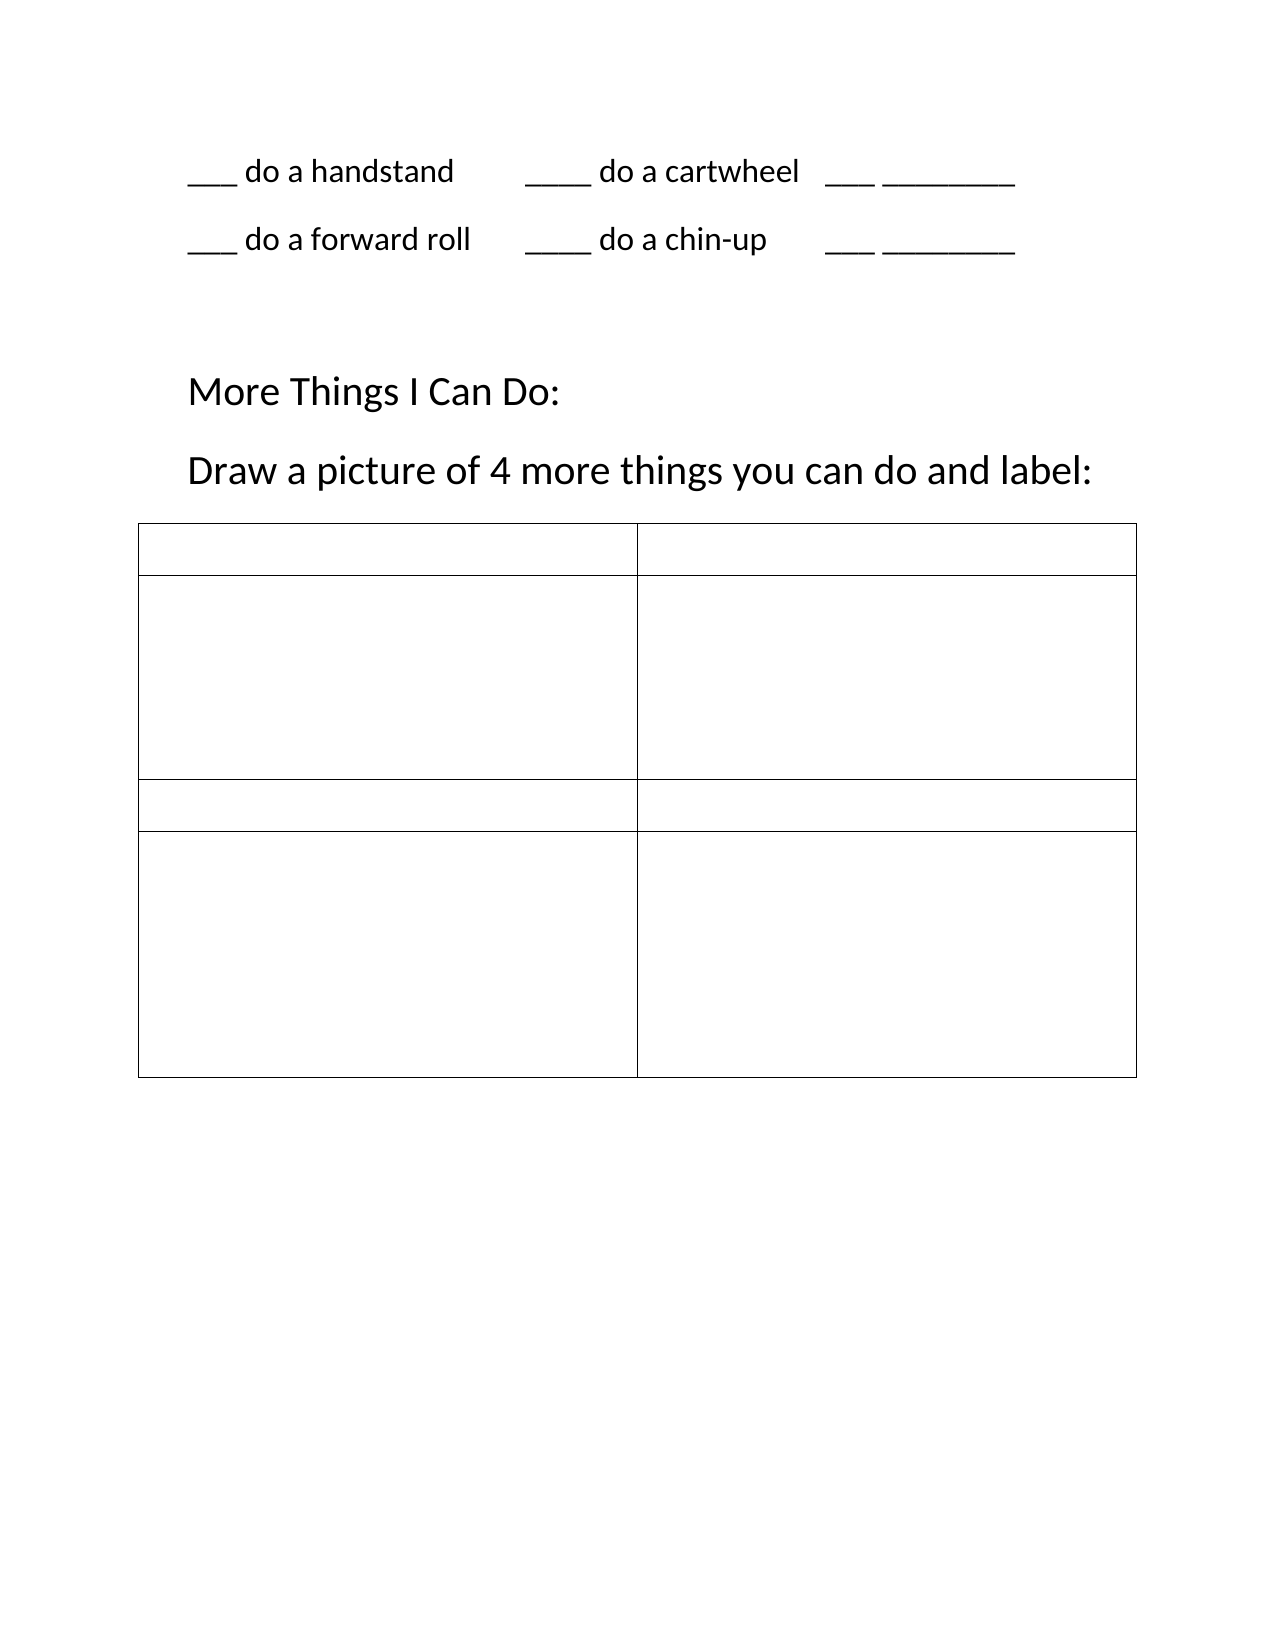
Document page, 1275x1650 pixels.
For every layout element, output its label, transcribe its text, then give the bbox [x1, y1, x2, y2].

table_cell [638, 576, 1136, 779]
table_header [139, 524, 637, 575]
text Draw a picture of 4 more things you can do and label: [150, 444, 1125, 494]
table_cell [638, 832, 1136, 1077]
table_cell [638, 780, 1136, 831]
text ___ do a forward roll ____ do a chin-up ___ ________ [150, 218, 1125, 258]
text ___ do a handstand ____ do a cartwheel ___ ________ [150, 150, 1125, 191]
table_cell [139, 832, 637, 1077]
table_cell [139, 576, 637, 779]
table_cell [139, 780, 637, 831]
table_header [638, 524, 1136, 575]
text More Things I Can Do: [150, 364, 1125, 415]
